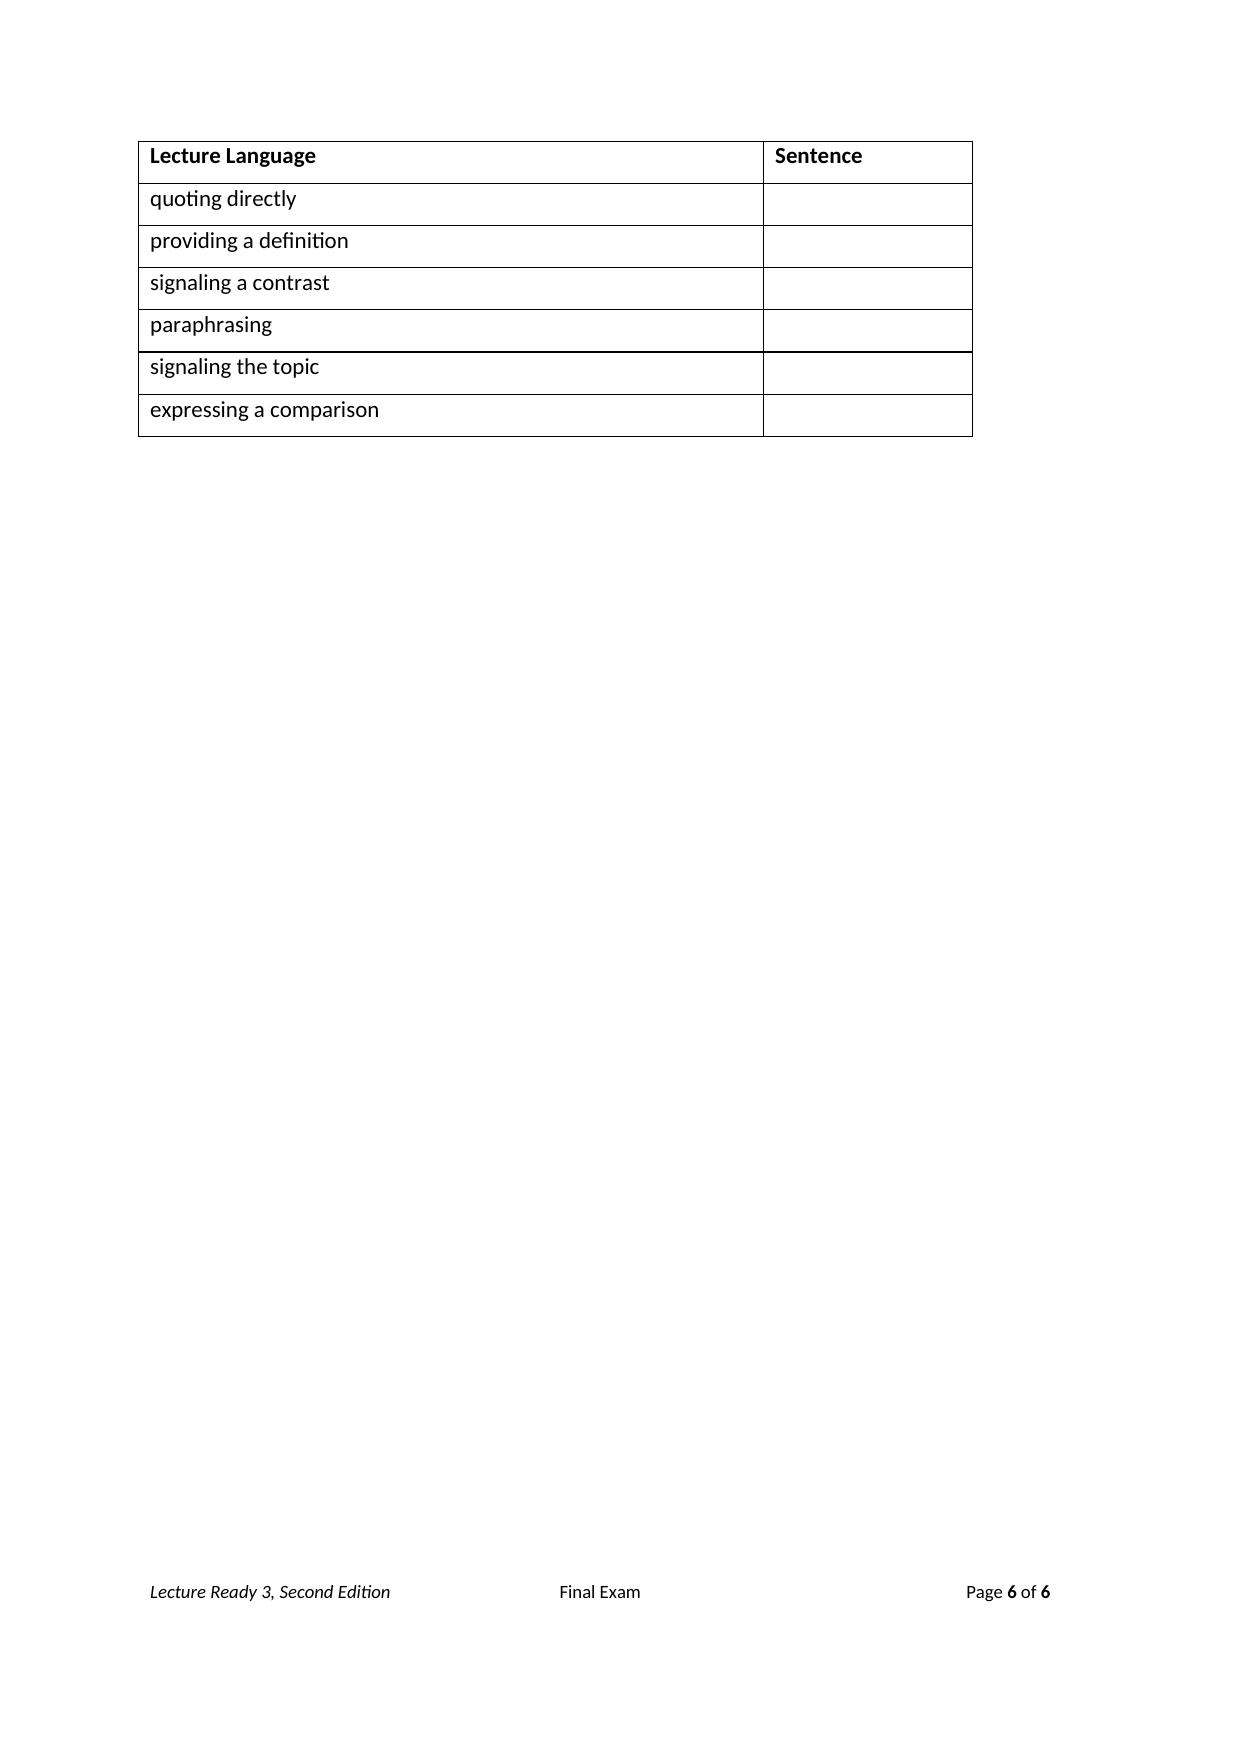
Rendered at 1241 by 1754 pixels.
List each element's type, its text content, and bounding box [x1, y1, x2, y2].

table_cell [764, 353, 972, 394]
table_cell quoting directly [139, 184, 763, 225]
table_cell signaling the topic [139, 353, 763, 394]
table_cell providing a definition [139, 226, 763, 267]
table_cell paraphrasing [139, 310, 763, 351]
table_cell [764, 395, 972, 436]
table_cell [764, 268, 972, 309]
table_cell expressing a comparison [139, 395, 763, 436]
table_header Lecture Language [139, 142, 763, 183]
table_header Sentence [764, 142, 972, 183]
table_cell [764, 226, 972, 267]
table_cell [764, 184, 972, 225]
table_cell [764, 310, 972, 351]
table_cell signaling a contrast [139, 268, 763, 309]
